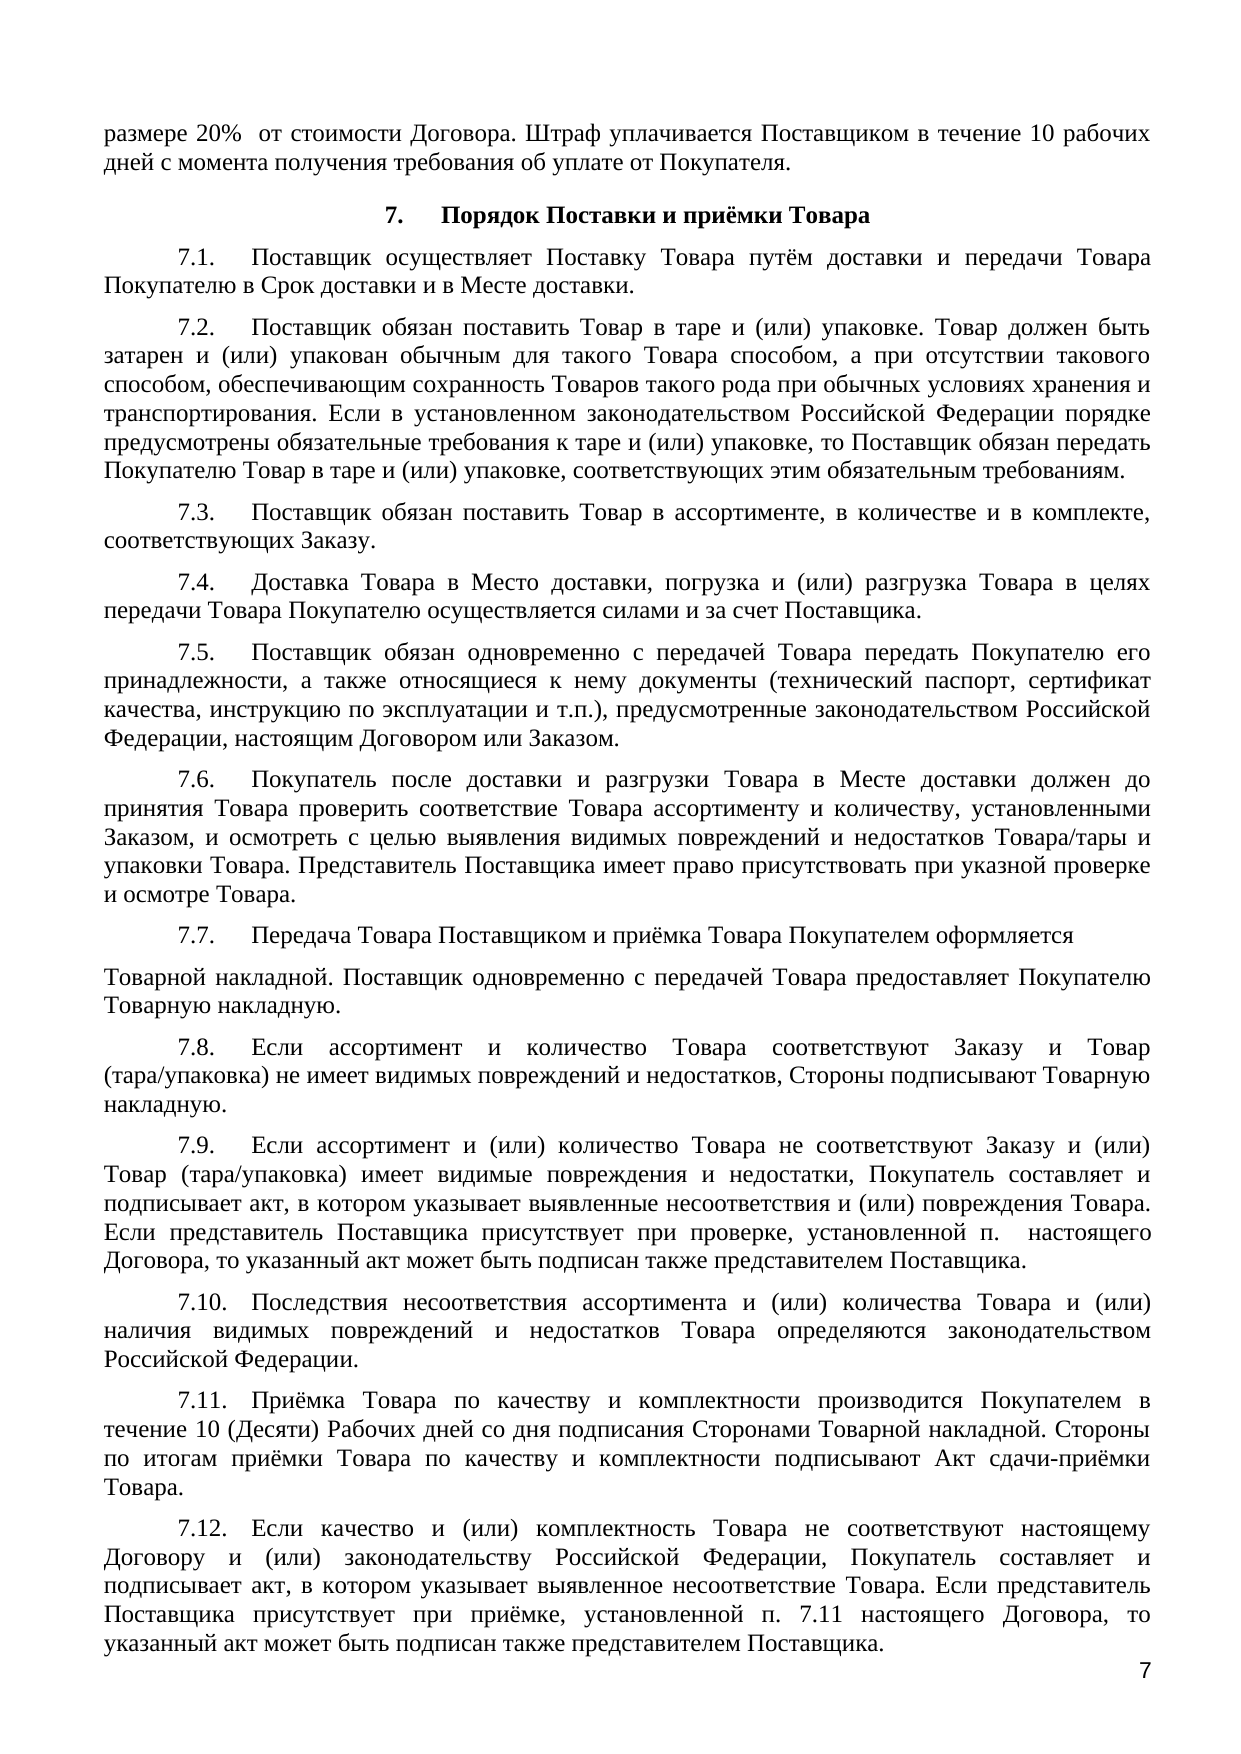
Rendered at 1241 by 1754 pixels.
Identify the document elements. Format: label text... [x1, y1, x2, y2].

list Поставщик осуществляет Поставку Товара путём доставки и передачи Товара Покупателю в Срок доставки и в Месте доставки. [103, 242, 1152, 299]
text 7.10. Последствия несоответствия ассортимента и (или) количества Товара и (или) наличия видимых повреждений и недостатков Товара определяются законодательством Российской Федерации. [103, 1287, 1152, 1373]
text 7.4. Доставка Товара в Место доставки, погрузка и (или) разгрузка Товара в целях передачи Товара Покупателю осуществляется силами и за счет Поставщика. [103, 567, 1152, 624]
list Поставщик обязан поставить Товар в ассортименте, в количестве и в комплекте, соответствующих Заказу. [103, 497, 1152, 554]
text 7.12. Если качество и (или) комплектность Товара не соответствуют настоящему Договору и (или) законодательству Российской Федерации, Покупатель составляет и подписывает акт, в котором указывает выявленное несоответствие Товара. Если представитель Поставщика присутствует при приёмке, установленной п. 7.11 настоящего Договора, то указанный акт может быть подписан также представителем Поставщика. [103, 1513, 1152, 1657]
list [103, 118, 1152, 176]
text Товарной накладной. Поставщик одновременно с передачей Товара предоставляет Покупателю Товарную накладную. [103, 962, 1152, 1019]
text 7.11. Приёмка Товара по качеству и комплектности производится Покупателем в течение 10 (Десяти) Рабочих дней со дня подписания Сторонами Товарной накладной. Стороны по итогам приёмки Товара по качеству и комплектности подписывают Акт сдачи-приёмки Товара. [103, 1386, 1152, 1501]
list Порядок Поставки и приёмки Товара [103, 201, 1152, 229]
text 7.5. Поставщик обязан одновременно с передачей Товара передать Покупателю его принадлежности, а также относящиеся к нему документы (технический паспорт, сертификат качества, инструкцию по эксплуатации и т.п.), предусмотренные законодательством Российской Федерации, настоящим Договором или Заказом. [103, 637, 1152, 752]
list Поставщик обязан поставить Товар в таре и (или) упаковке. Товар должен быть затарен и (или) упакован обычным для такого Товара способом, а при отсутствии такового способом, обеспечивающим сохранность Товаров такого рода при обычных условиях хранения и транспортирования. Если в установленном законодательством Российской Федерации порядке предусмотрены обязательные требования к таре и (или) упаковке, то Поставщик обязан передать Покупателю Товар в таре и (или) упаковке, соответствующих этим обязательным требованиям. [103, 312, 1152, 484]
text 7.7. Передача Товара Поставщиком и приёмка Товара Покупателем оформляется [177, 921, 1152, 949]
text 7.8. Если ассортимент и количество Товара соответствуют Заказу и Товар (тара/упаковка) не имеет видимых повреждений и недостатков, Стороны подписывают Товарную накладную. [103, 1032, 1152, 1118]
text 7.6. Покупатель после доставки и разгрузки Товара в Месте доставки должен до принятия Товара проверить соответствие Товара ассортименту и количеству, установленными Заказом, и осмотреть с целью выявления видимых повреждений и недостатков Товара/тары и упаковки Товара. Представитель Поставщика имеет право присутствовать при указной проверке и осмотре Товара. [103, 764, 1152, 908]
text 7.9. Если ассортимент и (или) количество Товара не соответствуют Заказу и (или) Товар (тара/упаковка) имеет видимые повреждения и недостатки, Покупатель составляет и подписывает акт, в котором указывает выявленные несоответствия и (или) повреждения Товара. Если представитель Поставщика присутствует при проверке, установленной п. 0 настоящего Договора, то указанный акт может быть подписан также представителем Поставщика. [103, 1131, 1152, 1274]
